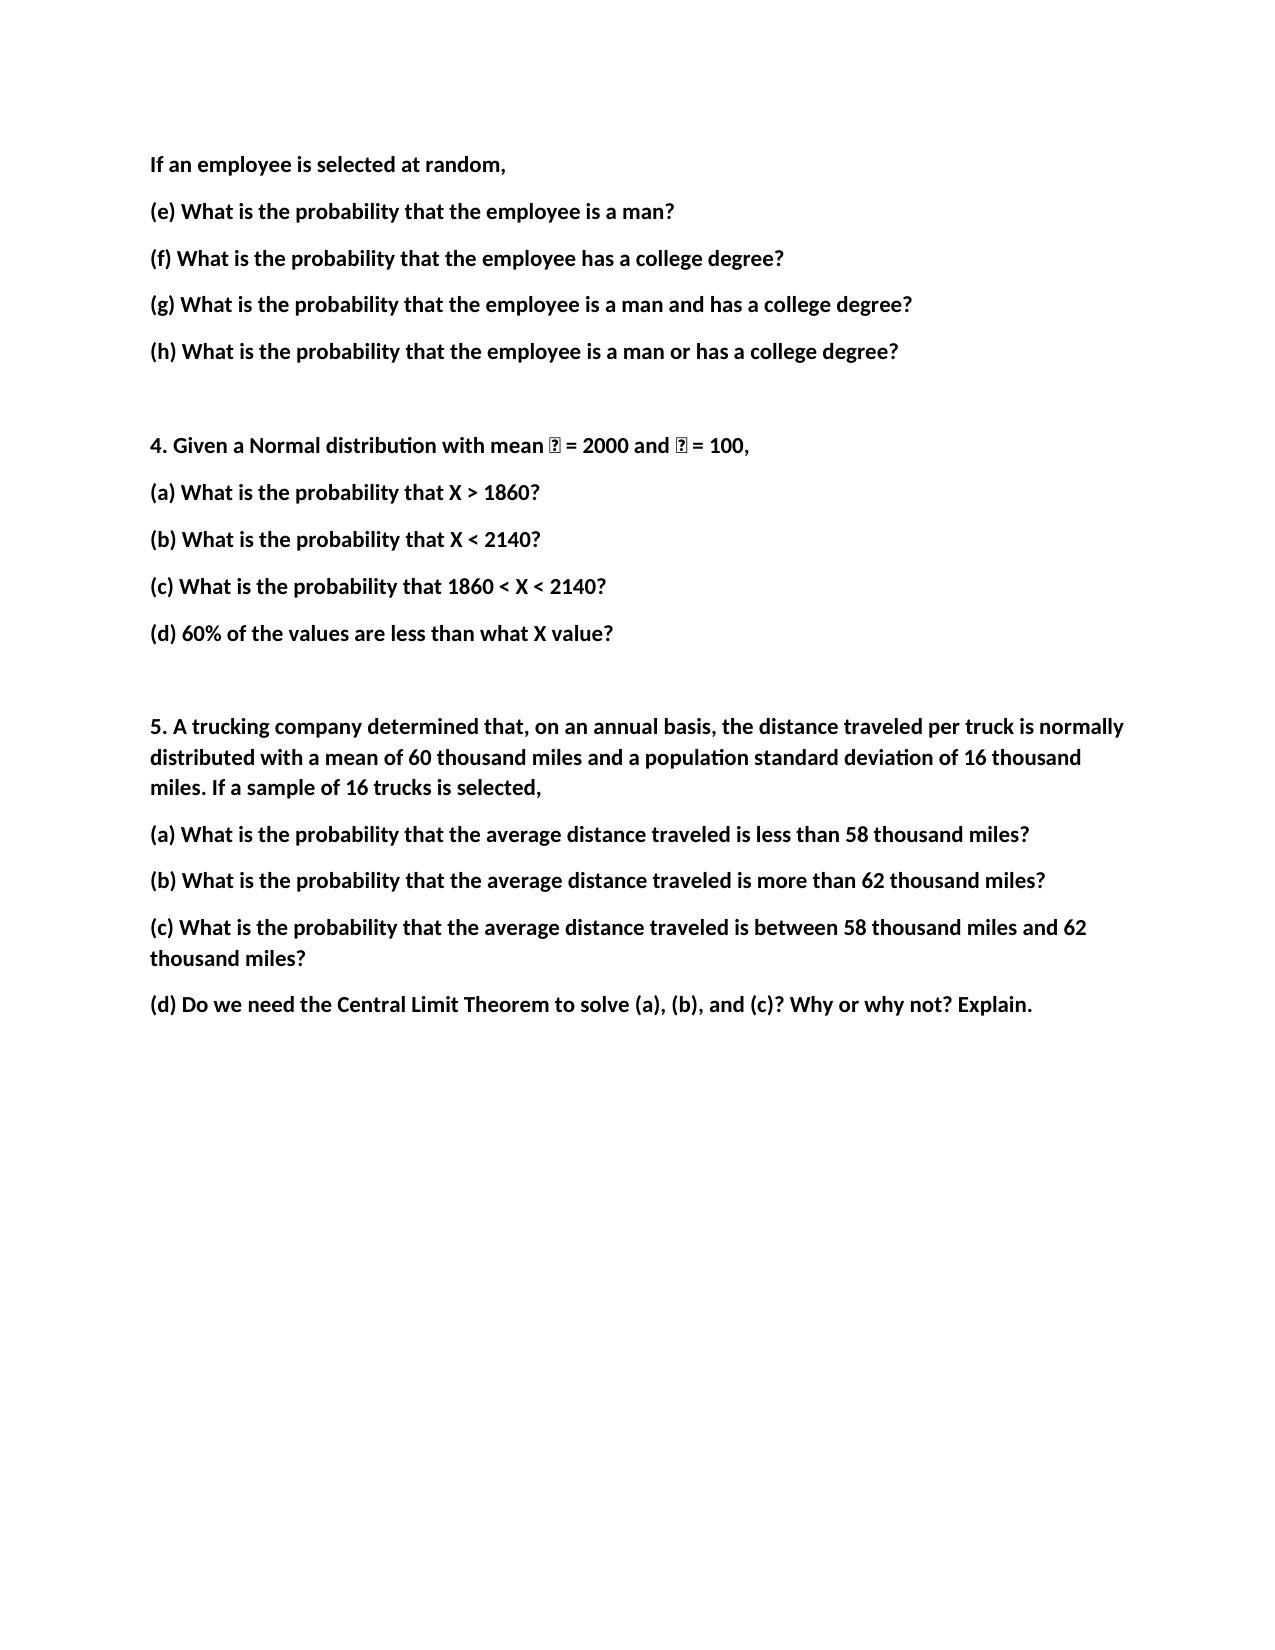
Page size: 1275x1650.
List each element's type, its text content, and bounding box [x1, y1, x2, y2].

text (d) 60% of the values are less than what X value? [150, 619, 1125, 647]
text (b) What is the probability that the average distance traveled is more than 62 thousand miles? [150, 867, 1125, 895]
text (c) What is the probability that 1860 < X < 2140? [150, 572, 1125, 600]
text (e) What is the probability that the employee is a man? [150, 197, 1125, 225]
text (g) What is the probability that the employee is a man and has a college degree? [150, 291, 1125, 319]
text 4. Given a Normal distribution with mean  = 2000 and  = 100, [150, 431, 1125, 459]
text (b) What is the probability that X < 2140? [150, 525, 1125, 553]
text (d) Do we need the Central Limit Theorem to solve (a), (b), and (c)? Why or why not? Explain. [150, 991, 1125, 1019]
text (f) What is the probability that the employee has a college degree? [150, 244, 1125, 272]
text (h) What is the probability that the employee is a man or has a college degree? [150, 337, 1125, 366]
text 5. A trucking company determined that, on an annual basis, the distance traveled per truck is normally distributed with a mean of 60 thousand miles and a population standard deviation of 16 thousand miles. If a sample of 16 trucks is selected, [150, 712, 1125, 801]
text If an employee is selected at random, [150, 150, 1125, 178]
text (c) What is the probability that the average distance traveled is between 58 thousand miles and 62 thousand miles? [150, 913, 1125, 972]
text (a) What is the probability that X > 1860? [150, 478, 1125, 506]
text (a) What is the probability that the average distance traveled is less than 58 thousand miles? [150, 820, 1125, 848]
